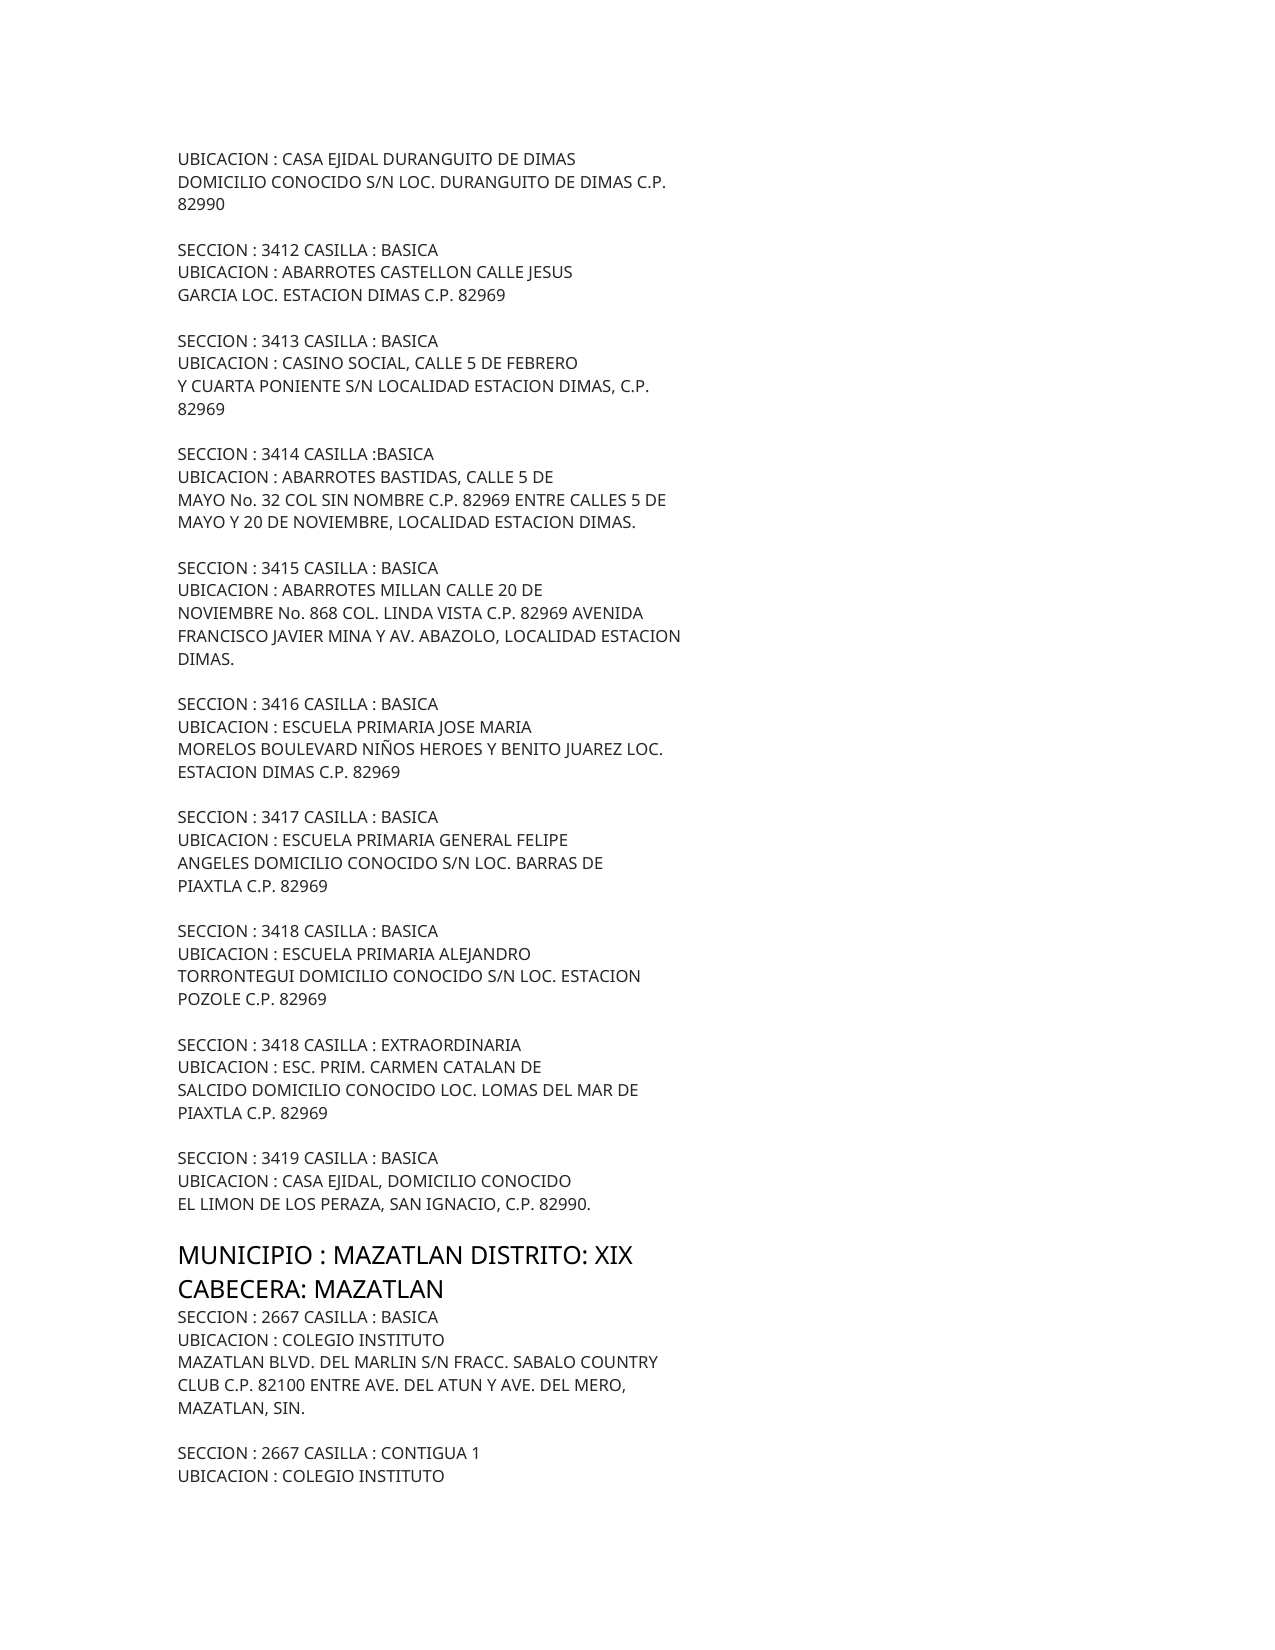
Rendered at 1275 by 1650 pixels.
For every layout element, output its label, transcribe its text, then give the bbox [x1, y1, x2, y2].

text ANGELES DOMICILIO CONOCIDO S/N LOC. BARRAS DE [177, 852, 1098, 874]
text DIMAS. [177, 647, 1098, 670]
text UBICACION : ESCUELA PRIMARIA JOSE MARIA [177, 715, 1098, 738]
text FRANCISCO JAVIER MINA Y AV. ABAZOLO, LOCALIDAD ESTACION [177, 624, 1098, 647]
text SECCION : 3412 CASILLA : BASICA [177, 238, 1098, 261]
text UBICACION : ESCUELA PRIMARIA ALEJANDRO [177, 942, 1098, 965]
text TORRONTEGUI DOMICILIO CONOCIDO S/N LOC. ESTACION [177, 965, 1098, 988]
text SECCION : 2667 CASILLA : BASICA [177, 1306, 1098, 1328]
text MAYO No. 32 COL SIN NOMBRE C.P. 82969 ENTRE CALLES 5 DE [177, 488, 1098, 511]
text DOMICILIO CONOCIDO S/N LOC. DURANGUITO DE DIMAS C.P. [177, 170, 1098, 193]
text SECCION : 3413 CASILLA : BASICA [177, 329, 1098, 352]
text CABECERA: MAZATLAN [177, 1272, 1098, 1306]
text 82969 [177, 397, 1098, 420]
text UBICACION : ESCUELA PRIMARIA GENERAL FELIPE [177, 829, 1098, 852]
text UBICACION : ESC. PRIM. CARMEN CATALAN DE [177, 1056, 1098, 1079]
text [177, 1374, 1098, 1397]
text Y CUARTA PONIENTE S/N LOCALIDAD ESTACION DIMAS, C.P. [177, 375, 1098, 397]
text SECCION : 3414 CASILLA :BASICA [177, 443, 1098, 466]
text GARCIA LOC. ESTACION DIMAS C.P. 82969 [177, 284, 1098, 307]
text UBICACION : COLEGIO INSTITUTO [177, 1465, 1098, 1487]
text SECCION : 3415 CASILLA : BASICA [177, 556, 1098, 579]
text SECCION : 3417 CASILLA : BASICA [177, 806, 1098, 829]
text ESTACION DIMAS C.P. 82969 [177, 761, 1098, 783]
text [177, 1351, 1098, 1374]
text EL LIMON DE LOS PERAZA, SAN IGNACIO, C.P. 82990. [177, 1192, 1098, 1215]
text PIAXTLA C.P. 82969 [177, 874, 1098, 897]
text SECCION : 3419 CASILLA : BASICA [177, 1147, 1098, 1169]
text UBICACION : ABARROTES CASTELLON CALLE JESUS [177, 261, 1098, 284]
text SALCIDO DOMICILIO CONOCIDO LOC. LOMAS DEL MAR DE [177, 1079, 1098, 1101]
text MUNICIPIO : MAZATLAN DISTRITO: XIX [177, 1238, 1098, 1272]
text MAYO Y 20 DE NOVIEMBRE, LOCALIDAD ESTACION DIMAS. [177, 511, 1098, 534]
text 82990 [177, 193, 1098, 216]
text SECCION : 2667 CASILLA : CONTIGUA 1 [177, 1442, 1098, 1465]
text MAZATLAN, SIN. [177, 1397, 1098, 1419]
text POZOLE C.P. 82969 [177, 988, 1098, 1011]
text NOVIEMBRE No. 868 COL. LINDA VISTA C.P. 82969 AVENIDA [177, 602, 1098, 624]
text MORELOS BOULEVARD NIÑOS HEROES Y BENITO JUAREZ LOC. [177, 738, 1098, 761]
text SECCION : 3418 CASILLA : BASICA [177, 920, 1098, 942]
text UBICACION : CASA EJIDAL DURANGUITO DE DIMAS [177, 148, 1098, 170]
text SECCION : 3416 CASILLA : BASICA [177, 693, 1098, 715]
text SECCION : 3418 CASILLA : EXTRAORDINARIA [177, 1033, 1098, 1056]
text PIAXTLA C.P. 82969 [177, 1101, 1098, 1124]
text UBICACION : COLEGIO INSTITUTO [177, 1328, 1098, 1351]
text UBICACION : ABARROTES MILLAN CALLE 20 DE [177, 579, 1098, 602]
text UBICACION : ABARROTES BASTIDAS, CALLE 5 DE [177, 466, 1098, 488]
text UBICACION : CASA EJIDAL, DOMICILIO CONOCIDO [177, 1169, 1098, 1192]
text UBICACION : CASINO SOCIAL, CALLE 5 DE FEBRERO [177, 352, 1098, 375]
